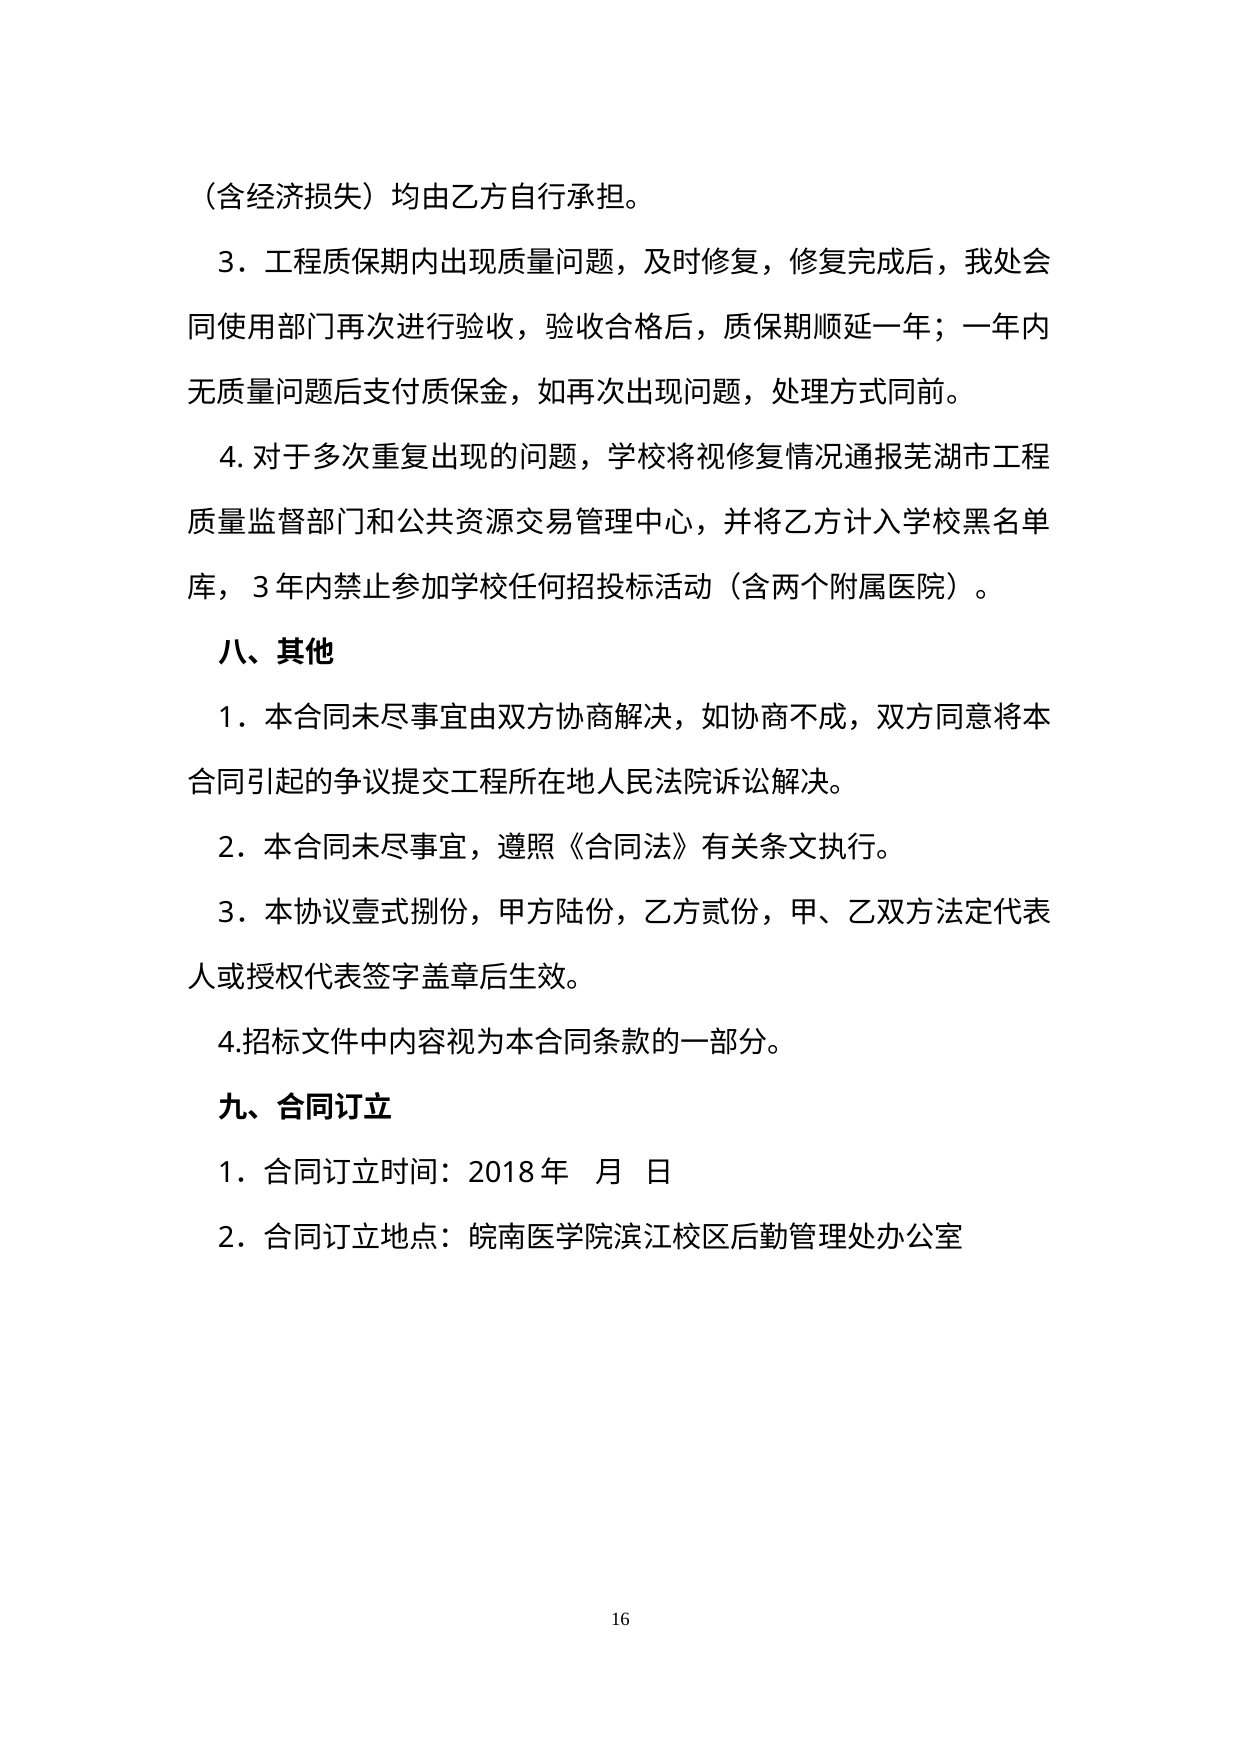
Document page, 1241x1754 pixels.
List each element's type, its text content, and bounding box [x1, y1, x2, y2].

text 4. 对于多次重复出现的问题，学校将视修复情况通报芜湖市工程质量监督部门和公共资源交易管理中心，并将乙方计入学校黑名单库， 3年内禁止参加学校任何招投标活动（含两个附属医院）。 [187, 422, 1053, 617]
text 1．合同订立时间：2018年 月 日 [187, 1137, 1053, 1202]
text 3．工程质保期内出现质量问题，及时修复，修复完成后，我处会同使用部门再次进行验收，验收合格后，质保期顺延一年；一年内无质量问题后支付质保金，如再次出现问题，处理方式同前。 [187, 227, 1053, 422]
text 2．本合同未尽事宜，遵照《合同法》有关条文执行。 [187, 812, 1053, 877]
text 八、其他 [187, 617, 1053, 682]
text 3．本协议壹式捌份，甲方陆份，乙方贰份，甲、乙双方法定代表人或授权代表签字盖章后生效。 [187, 877, 1053, 1007]
text 九、合同订立 [187, 1072, 1053, 1137]
text 4.招标文件中内容视为本合同条款的一部分。 [187, 1007, 1053, 1072]
text 1．本合同未尽事宜由双方协商解决，如协商不成，双方同意将本合同引起的争议提交工程所在地人民法院诉讼解决。 [187, 682, 1053, 812]
text 2．合同订立地点：皖南医学院滨江校区后勤管理处办公室 [187, 1202, 1053, 1267]
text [187, 162, 1053, 227]
